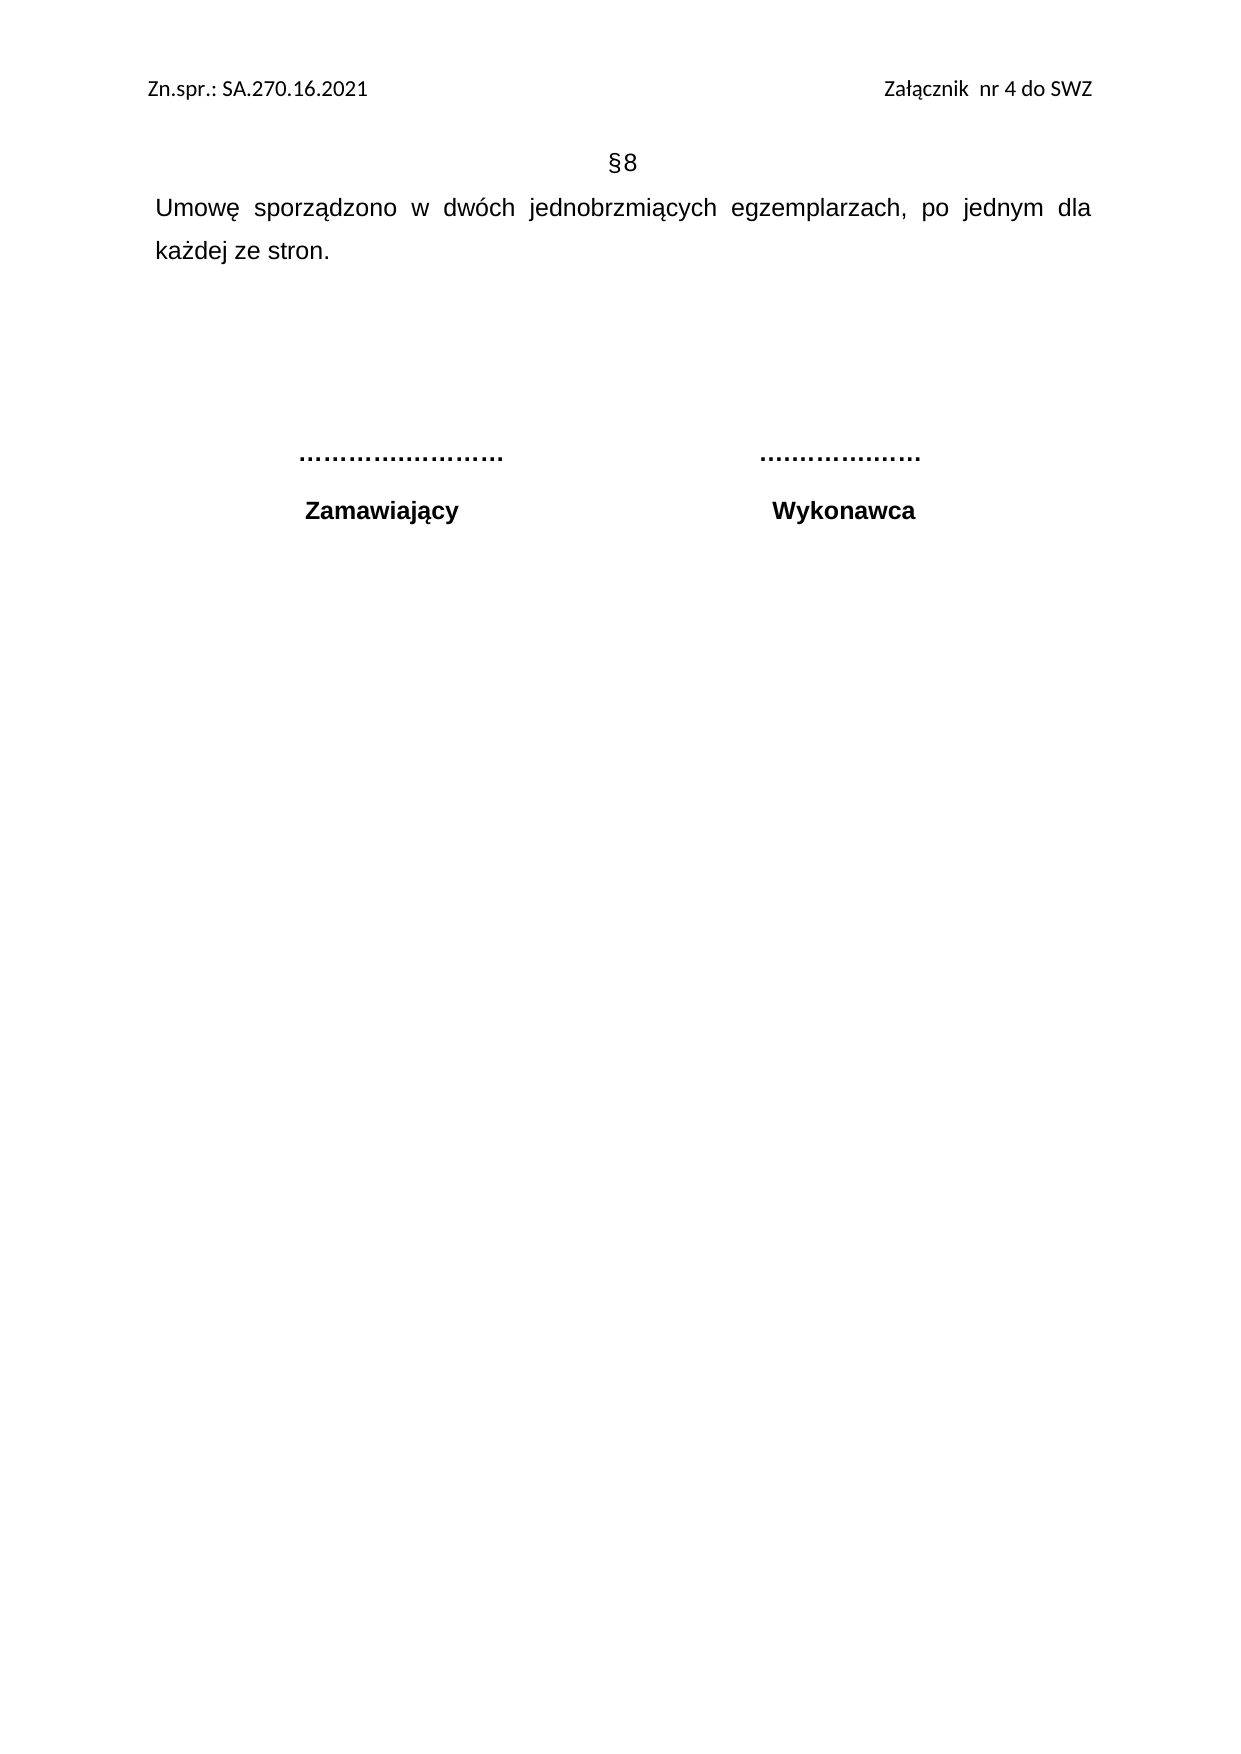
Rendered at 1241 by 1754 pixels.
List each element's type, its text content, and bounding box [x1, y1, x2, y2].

text Zamawiający Wykonawca [148, 496, 1093, 524]
text § 8 [155, 148, 1093, 176]
text ………….………… ….……….…… [223, 438, 1093, 467]
text Umowę sporządzono w dwóch jednobrzmiących egzemplarzach, po jednym dla każdej ze stron. [155, 193, 1093, 265]
